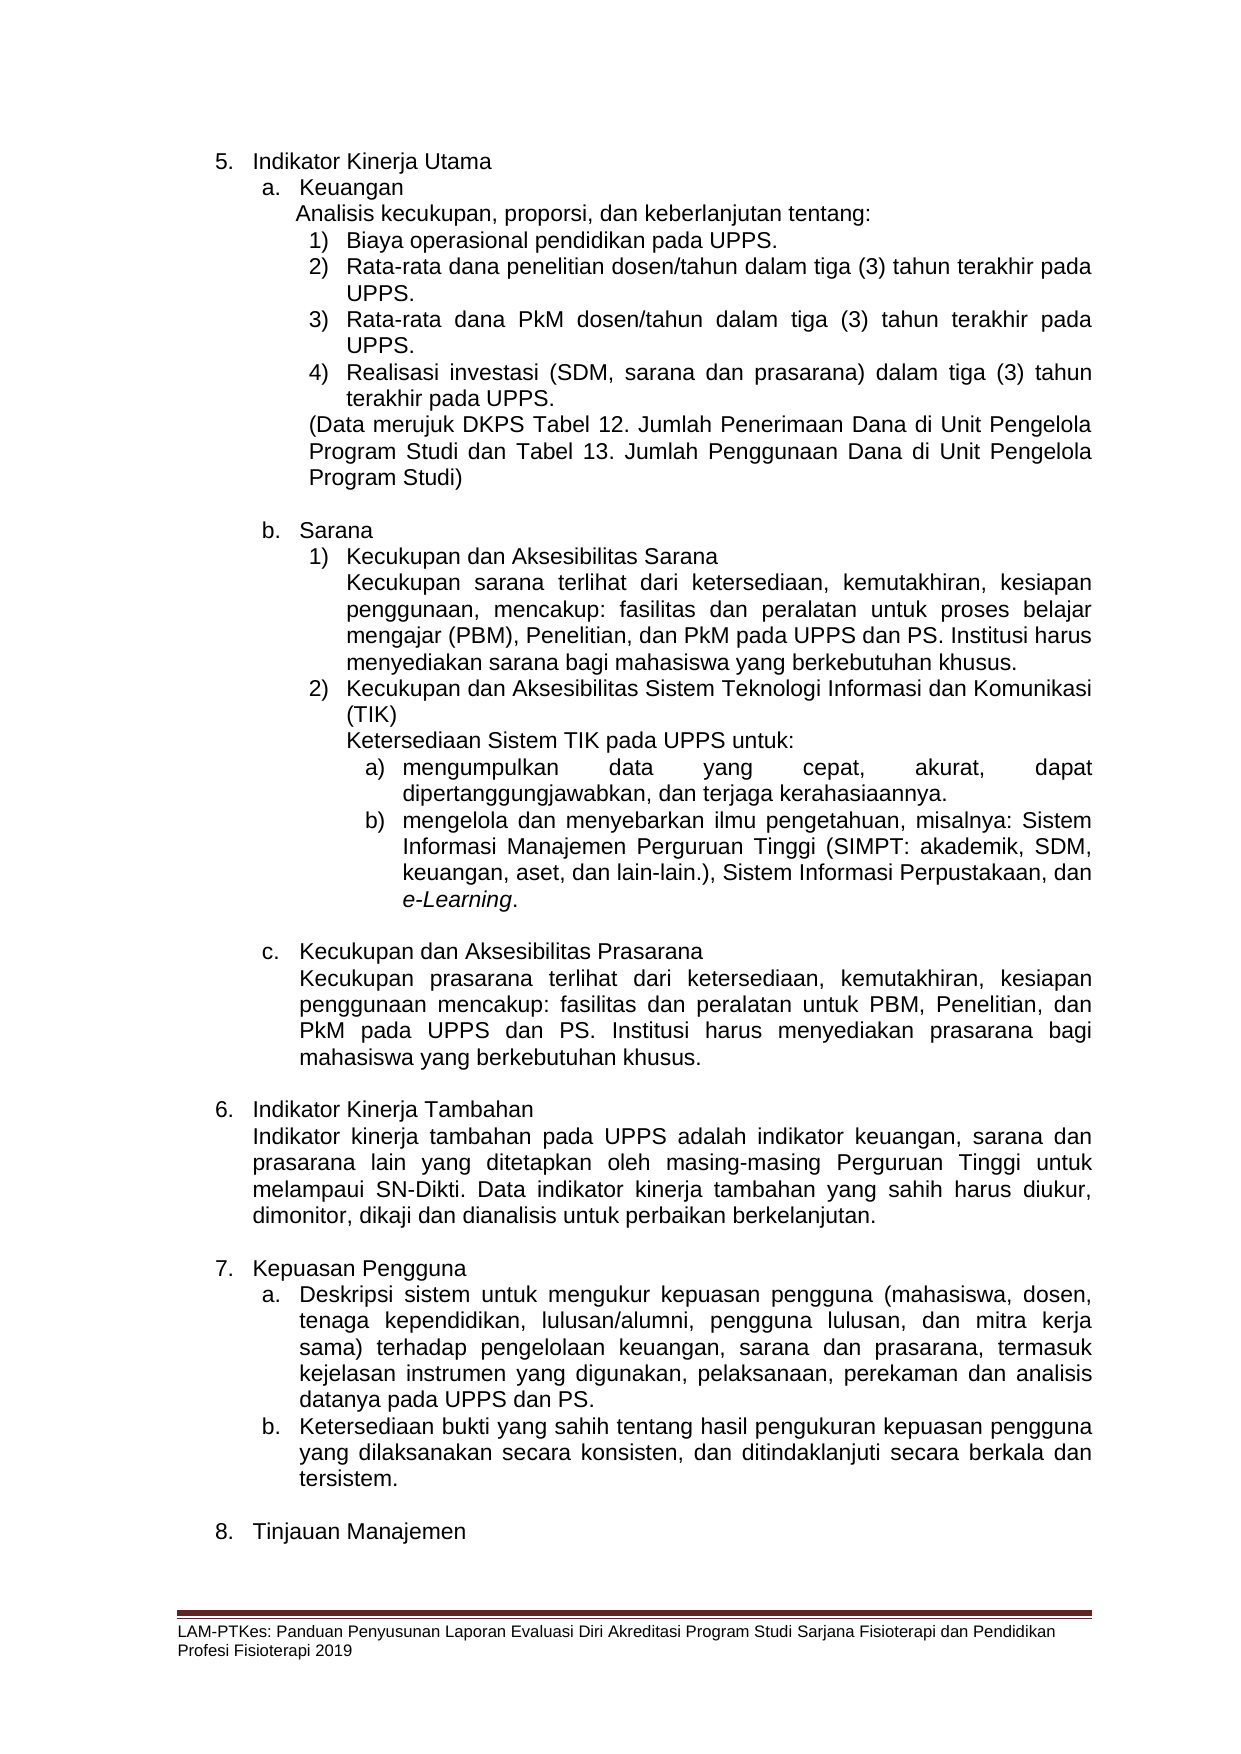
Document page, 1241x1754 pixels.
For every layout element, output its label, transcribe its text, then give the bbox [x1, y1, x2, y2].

list Tinjauan Manajemen [215, 1518, 1092, 1544]
list Biaya operasional pendidikan pada UPPS. [308, 227, 1092, 253]
text (Data merujuk DKPS Tabel 12. Jumlah Penerimaan Dana di Unit Pengelola Program Studi dan Tabel 13. Jumlah Penggunaan Dana di Unit Pengelola Program Studi) [308, 411, 1092, 490]
text Ketersediaan Sistem TIK pada UPPS untuk: [346, 727, 1092, 754]
text Analisis kecukupan, proporsi, dan keberlanjutan tentang: [295, 200, 1092, 227]
list Deskripsi sistem untuk mengukur kepuasan pengguna (mahasiswa, dosen, tenaga kependidikan, lulusan/alumni, pengguna lulusan, dan mitra kerja sama) terhadap pengelolaan keuangan, sarana dan prasarana, termasuk kejelasan instrumen yang digunakan, pelaksanaan, perekaman dan analisis datanya pada UPPS dan PS. [262, 1281, 1092, 1413]
list Kecukupan dan Aksesibilitas Sistem Teknologi Informasi dan Komunikasi (TIK) [308, 675, 1092, 727]
list Ketersediaan bukti yang sahih tentang hasil pengukuran kepuasan pengguna yang dilaksanakan secara konsisten, dan ditindaklanjuti secara berkala dan tersistem. [262, 1413, 1092, 1492]
text Indikator kinerja tambahan pada UPPS adalah indikator keuangan, sarana dan prasarana lain yang ditetapkan oleh masing-masing Perguruan Tinggi untuk melampaui SN-Dikti. Data indikator kinerja tambahan yang sahih harus diukur, dimonitor, dikaji dan dianalisis untuk perbaikan berkelanjutan. [252, 1123, 1092, 1228]
list Realisasi investasi (SDM, sarana dan prasarana) dalam tiga (3) tahun terakhir pada UPPS. [308, 358, 1092, 411]
list Kecukupan dan Aksesibilitas Sarana [308, 543, 1092, 569]
list Rata-rata dana PkM dosen/tahun dalam tiga (3) tahun terakhir pada UPPS. [308, 306, 1092, 358]
list Sarana [262, 517, 1092, 543]
list Kecukupan dan Aksesibilitas Prasarana [262, 938, 1092, 965]
list Indikator Kinerja Tambahan [215, 1096, 1092, 1123]
list mengumpulkan data yang cepat, akurat, dapat dipertanggungjawabkan, dan terjaga kerahasiaannya. [365, 754, 1092, 807]
list Rata-rata dana penelitian dosen/tahun dalam tiga (3) tahun terakhir pada UPPS. [308, 253, 1092, 306]
list mengelola dan menyebarkan ilmu pengetahuan, misalnya: Sistem Informasi Manajemen Perguruan Tinggi (SIMPT: akademik, SDM, keuangan, aset, dan lain-lain.), Sistem Informasi Perpustakaan, dan e-Learning. [365, 807, 1092, 912]
list Kepuasan Pengguna [215, 1254, 1092, 1281]
text Kecukupan sarana terlihat dari ketersediaan, kemutakhiran, kesiapan penggunaan, mencakup: fasilitas dan peralatan untuk proses belajar mengajar (PBM), Penelitian, dan PkM pada UPPS dan PS. Institusi harus menyediakan sarana bagi mahasiswa yang berkebutuhan khusus. [346, 569, 1092, 675]
text Kecukupan prasarana terlihat dari ketersediaan, kemutakhiran, kesiapan penggunaan mencakup: fasilitas dan peralatan untuk PBM, Penelitian, dan PkM pada UPPS dan PS. Institusi harus menyediakan prasarana bagi mahasiswa yang berkebutuhan khusus. [299, 965, 1092, 1070]
list Indikator Kinerja Utama [215, 148, 1092, 174]
list Keuangan [262, 174, 1092, 200]
